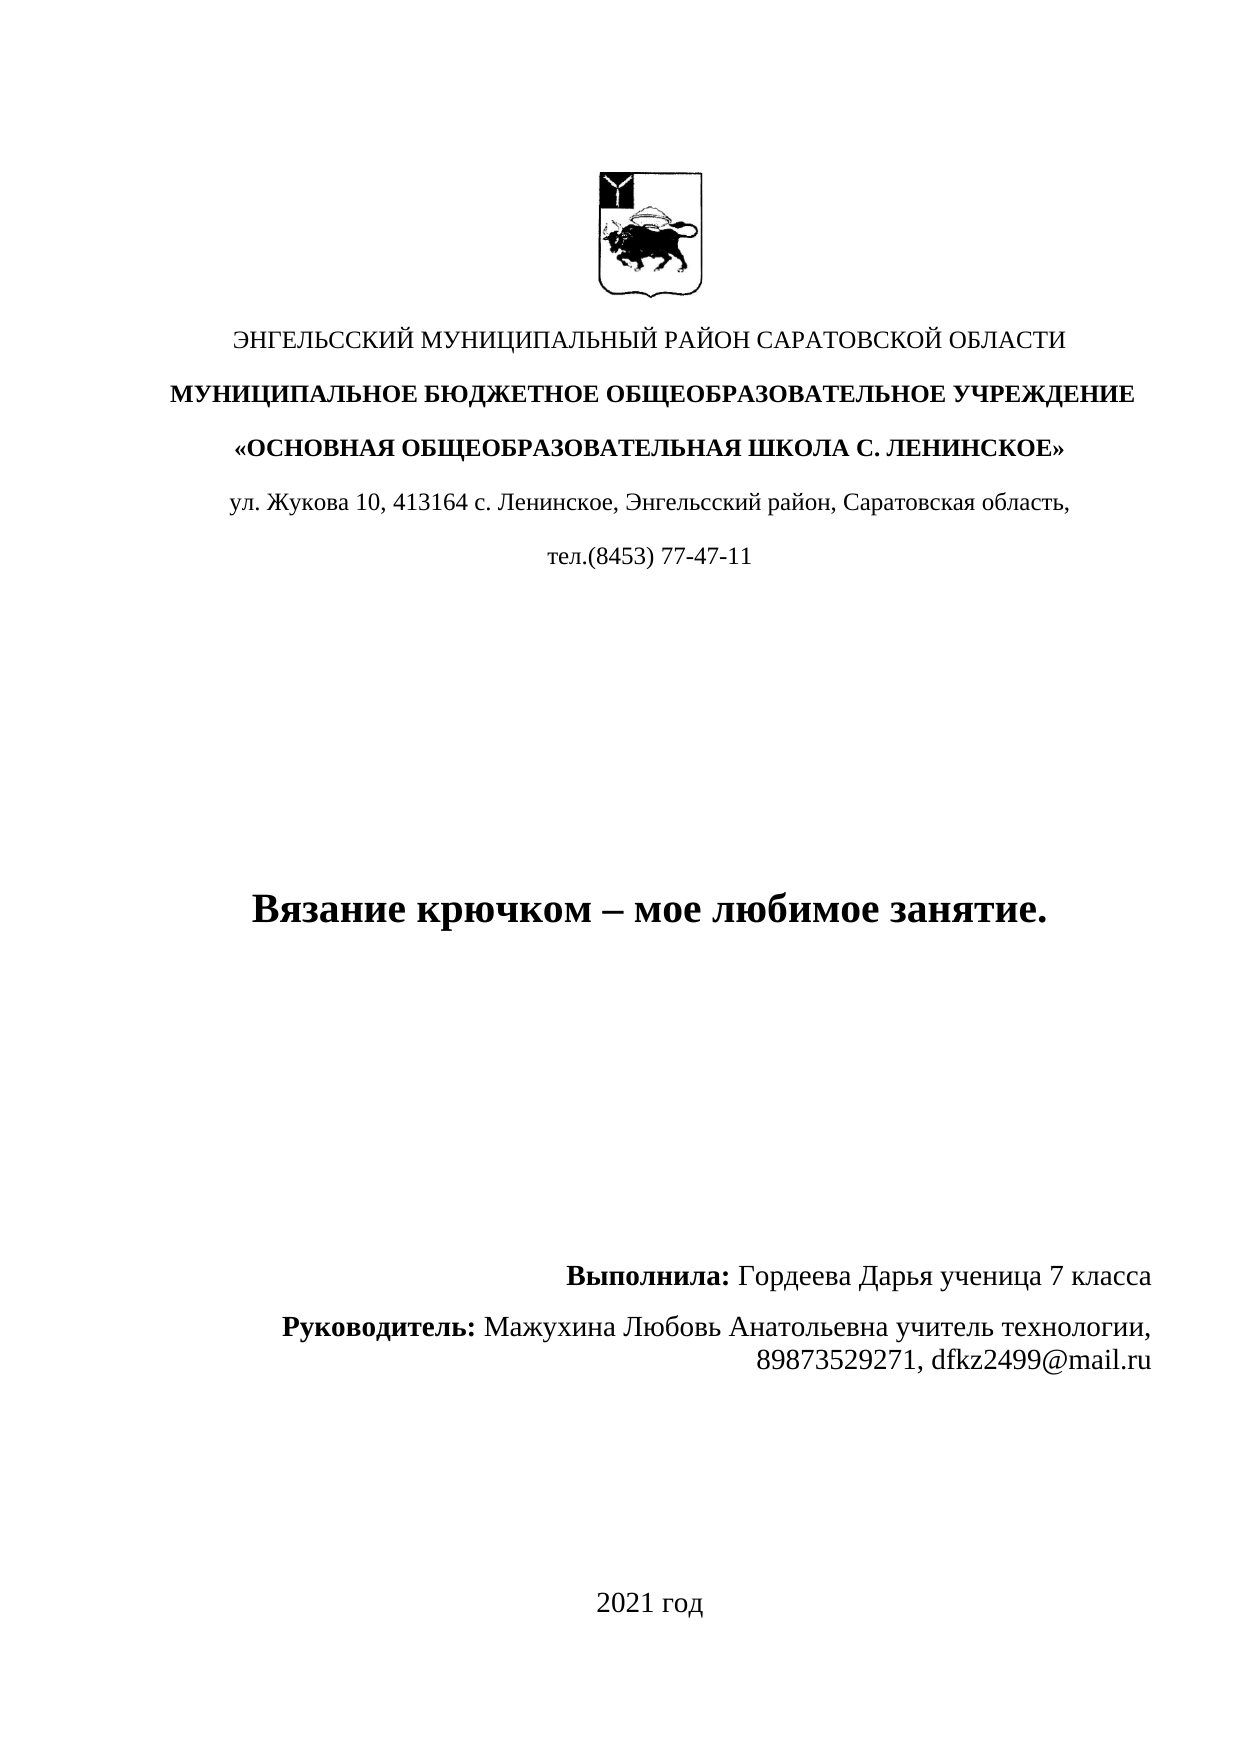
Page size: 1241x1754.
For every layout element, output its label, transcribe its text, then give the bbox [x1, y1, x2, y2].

text тел.(8453) 77-47-11 [148, 541, 1152, 570]
picture [597, 172, 703, 301]
text Руководитель: Мажухина Любовь Анатольевна учитель технологии, 89873529271, dfkz2499@mail.ru [148, 1309, 1152, 1376]
text Выполнила: Гордеева Дарья ученица 7 класса [148, 1258, 1152, 1291]
text МУНИЦИПАЛЬНОЕ БЮДЖЕТНОЕ ОБЩЕОБРАЗОВАТЕЛЬНОЕ УЧРЕЖДЕНИЕ [148, 379, 1152, 408]
text Вязание крючком – мое любимое занятие. [148, 884, 1152, 932]
text 2021 год [148, 1585, 1152, 1618]
text ЭНГЕЛЬССКИЙ МУНИЦИПАЛЬНЫЙ РАЙОН САРАТОВСКОЙ ОБЛАСТИ [148, 326, 1152, 354]
text «ОСНОВНАЯ ОБЩЕОБРАЗОВАТЕЛЬНАЯ ШКОЛА С. ЛЕНИНСКОЕ» [148, 433, 1152, 462]
text ул. Жукова 10, 413164 с. Ленинское, Энгельсский район, Саратовская область, [148, 487, 1152, 516]
